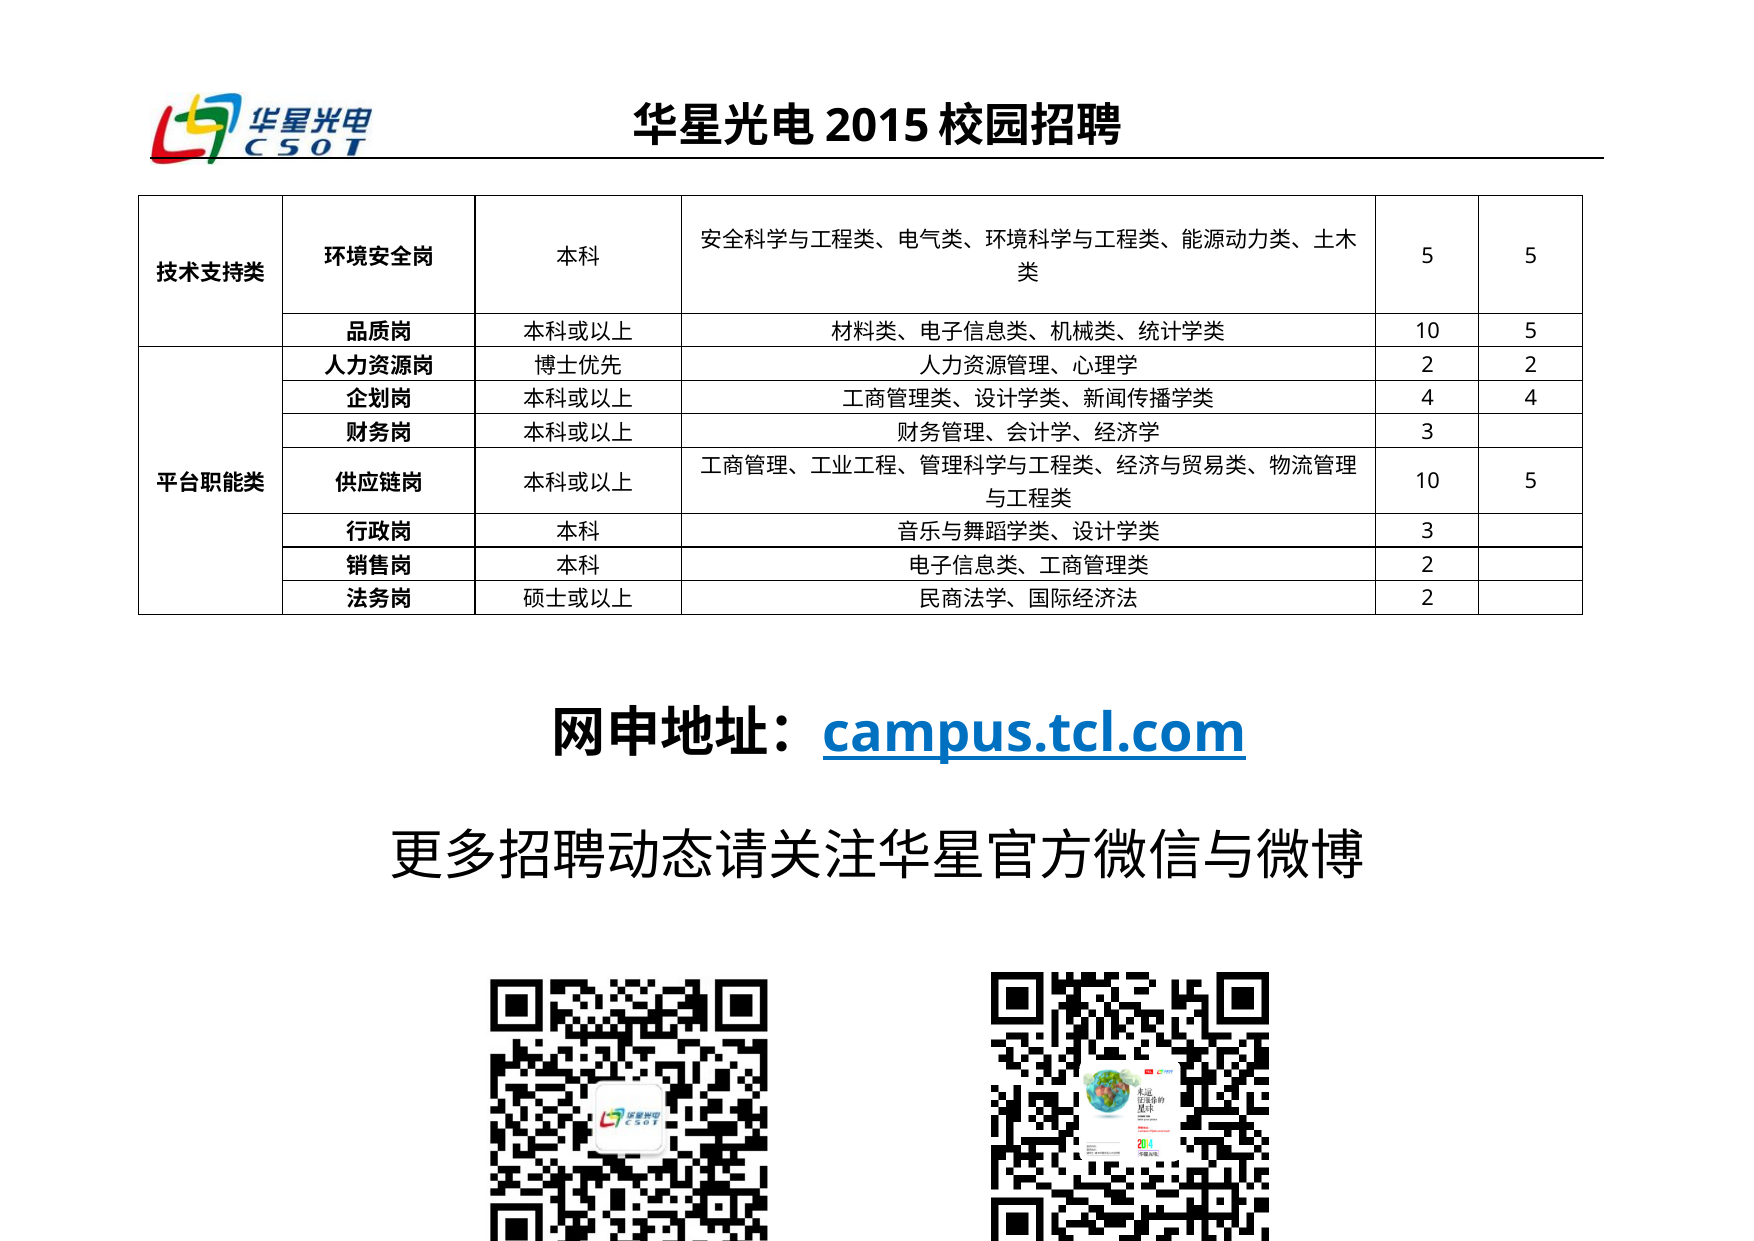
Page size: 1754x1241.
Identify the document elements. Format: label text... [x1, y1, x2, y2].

table_cell 电子信息类、工商管理类 [682, 548, 1375, 580]
table_cell 2 [1376, 581, 1478, 613]
table_cell 行政岗 [283, 514, 474, 546]
table_cell [1479, 548, 1582, 580]
table_cell 本科或以上 [476, 381, 681, 413]
table_cell 4 [1376, 381, 1478, 413]
table_cell 工商管理类、设计学类、新闻传播学类 [682, 381, 1375, 413]
table_cell 4 [1479, 381, 1582, 413]
table_cell 5 [1479, 314, 1582, 346]
table_cell 10 [1376, 448, 1478, 513]
table_cell 财务岗 [283, 414, 474, 447]
picture [150, 92, 373, 157]
table_cell 工商管理、工业工程、管理科学与工程类、经济与贸易类、物流管理与工程类 [682, 448, 1375, 513]
table_cell 2 [1376, 347, 1478, 380]
table_cell 技术支持类 [139, 196, 282, 346]
table_cell 2 [1479, 347, 1582, 380]
table_cell 音乐与舞蹈学类、设计学类 [682, 514, 1375, 546]
table_cell 5 [1376, 196, 1478, 313]
table_cell 安全科学与工程类、电气类、环境科学与工程类、能源动力类、土木类 [682, 196, 1375, 313]
table_cell 人力资源岗 [283, 347, 474, 380]
table_cell 本科 [476, 196, 681, 313]
table_cell 3 [1376, 414, 1478, 447]
table_cell 品质岗 [283, 314, 474, 346]
table_cell 财务管理、会计学、经济学 [682, 414, 1375, 447]
text 更多招聘动态请关注华星官方微信与微博 [150, 802, 1604, 899]
table_cell 本科 [476, 548, 681, 580]
table_cell 企划岗 [283, 381, 474, 413]
table_cell 民商法学、国际经济法 [682, 581, 1375, 613]
table_cell 供应链岗 [283, 448, 474, 513]
table_cell 10 [1376, 314, 1478, 346]
table_cell 3 [1376, 514, 1478, 546]
table_cell 法务岗 [283, 581, 474, 613]
table_cell 人力资源管理、心理学 [682, 347, 1375, 380]
table_cell 销售岗 [283, 548, 474, 580]
table_cell 材料类、电子信息类、机械类、统计学类 [682, 314, 1375, 346]
table_cell [1479, 414, 1582, 447]
picture [978, 959, 1282, 1241]
table_cell 博士优先 [476, 347, 681, 380]
table_cell 环境安全岗 [283, 196, 474, 313]
picture [150, 159, 373, 165]
table_cell 本科或以上 [476, 448, 681, 513]
table_cell 5 [1479, 448, 1582, 513]
table_cell 硕士或以上 [476, 581, 681, 613]
table_cell 平台职能类 [139, 347, 282, 613]
text 网申地址：campus.tcl.com [150, 679, 1604, 777]
table_cell 5 [1479, 196, 1582, 313]
table_cell 本科或以上 [476, 314, 681, 346]
picture [468, 957, 790, 1241]
table_cell 本科 [476, 514, 681, 546]
table_cell [1479, 514, 1582, 546]
table_cell 本科或以上 [476, 414, 681, 447]
table_cell 2 [1376, 548, 1478, 580]
table_cell [1479, 581, 1582, 613]
